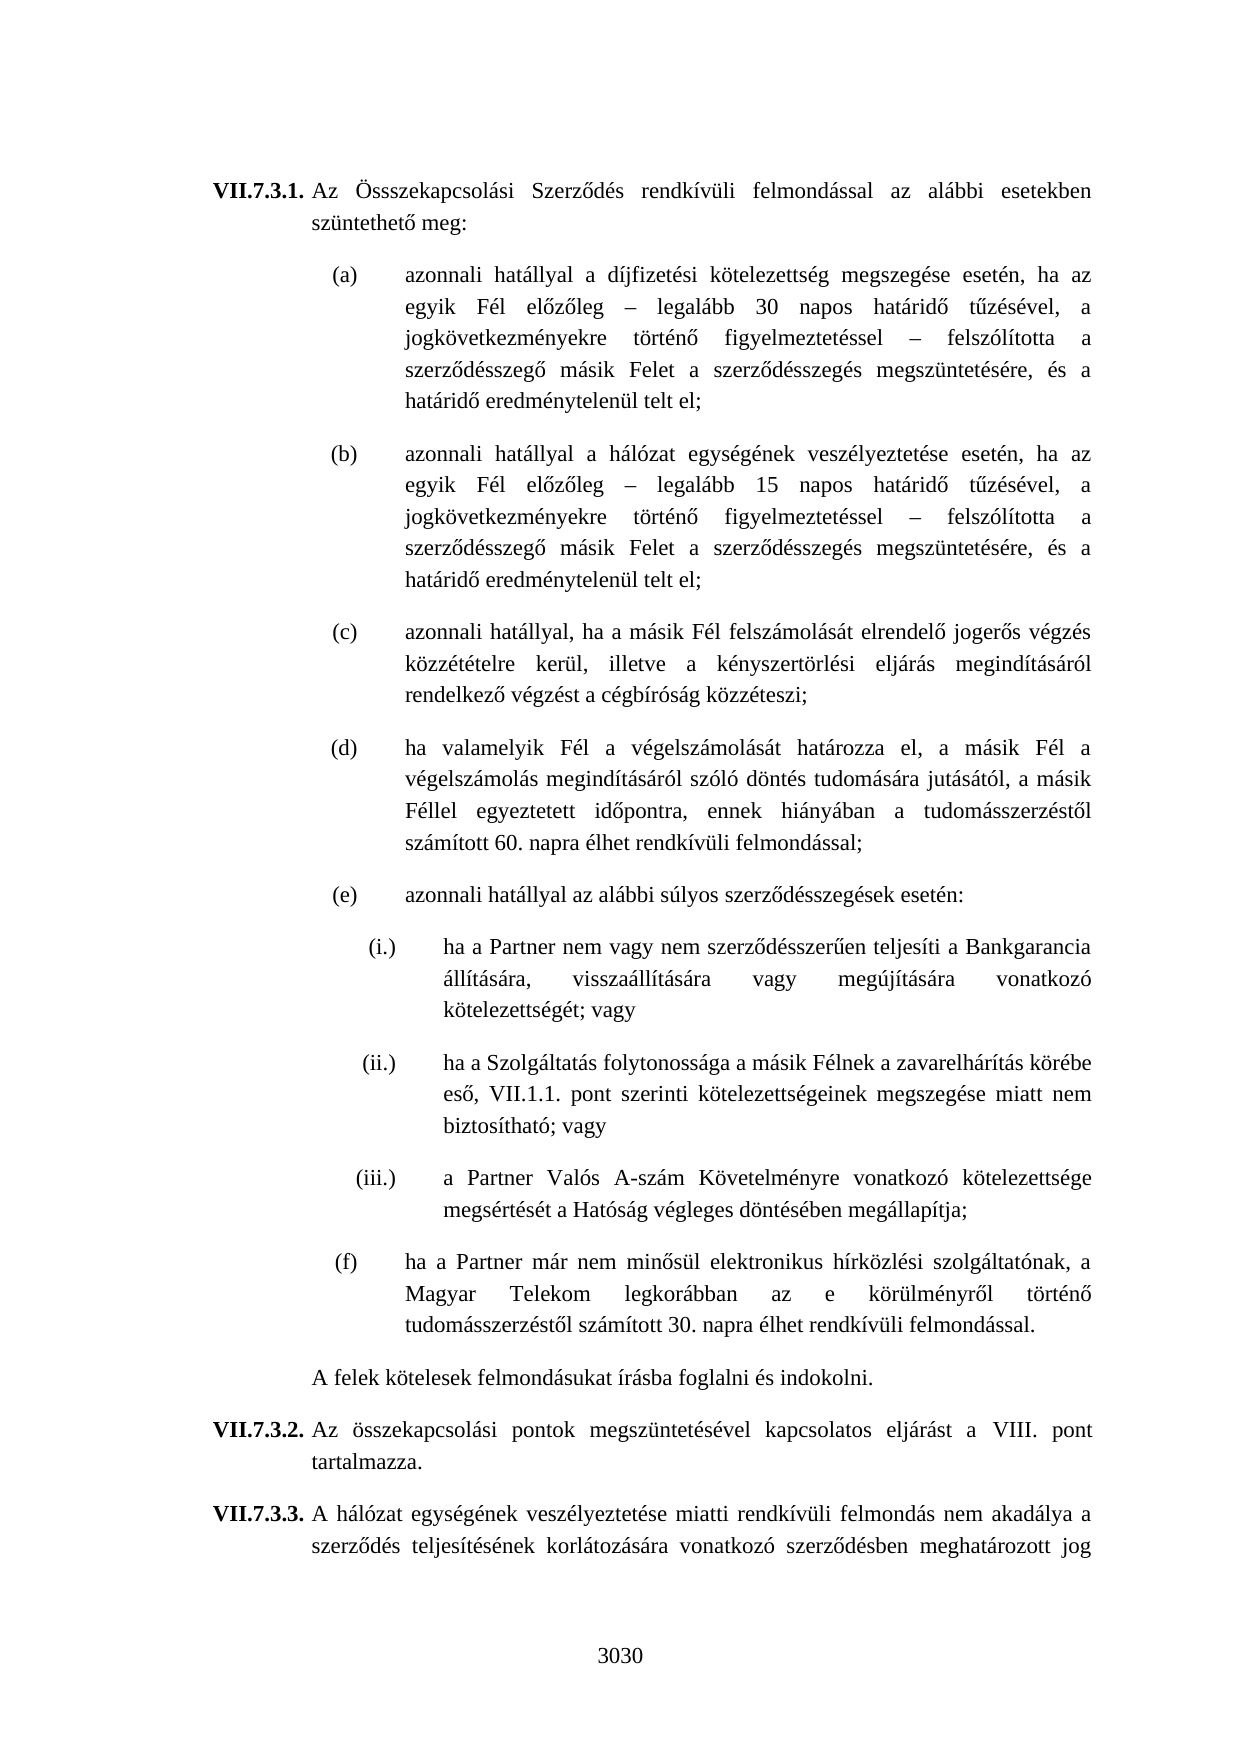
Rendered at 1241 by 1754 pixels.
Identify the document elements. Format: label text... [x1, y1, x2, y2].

subtitle A felek kötelesek felmondásukat írásba foglalni és indokolni. [311, 1364, 1092, 1390]
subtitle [213, 1500, 1092, 1558]
subtitle ha a Partner nem vagy nem szerződésszerűen teljesíti a Bankgarancia állítására, visszaállítására vagy megújítására vonatkozó kötelezettségét; vagy [396, 933, 1092, 1023]
subtitle ha a Partner már nem minősül elektronikus hírközlési szolgáltatónak, a Magyar Telekom legkorábban az e körülményről történő tudomásszerzéstől számított 30. napra élhet rendkívüli felmondással. [357, 1248, 1092, 1338]
subtitle azonnali hatállyal a hálózat egységének veszélyeztetése esetén, ha az egyik Fél előzőleg – legalább 15 napos határidő tűzésével, a jogkövetkezményekre történő figyelmeztetéssel – felszólította a szerződésszegő másik Felet a szerződésszegés megszüntetésére, és a határidő eredménytelenül telt el; [357, 440, 1092, 592]
subtitle a Partner Valós A-szám Követelményre vonatkozó kötelezettsége megsértését a Hatóság végleges döntésében megállapítja; [396, 1164, 1092, 1222]
subtitle azonnali hatállyal a díjfizetési kötelezettség megszegése esetén, ha az egyik Fél előzőleg – legalább 30 napos határidő tűzésével, a jogkövetkezményekre történő figyelmeztetéssel – felszólította a szerződésszegő másik Felet a szerződésszegés megszüntetésére, és a határidő eredménytelenül telt el; [357, 261, 1092, 414]
subtitle Az összekapcsolási pontok megszüntetésével kapcsolatos eljárást a VIII. pont tartalmazza. [213, 1416, 1092, 1474]
subtitle Az Össszekapcsolási Szerződés rendkívüli felmondással az alábbi esetekben szüntethető meg: [213, 177, 1092, 235]
subtitle ha valamelyik Fél a végelszámolását határozza el, a másik Fél a végelszámolás megindításáról szóló döntés tudomására jutásától, a másik Féllel egyeztetett időpontra, ennek hiányában a tudomásszerzéstől számított 60. napra élhet rendkívüli felmondással; [357, 734, 1092, 855]
subtitle ha a Szolgáltatás folytonossága a másik Félnek a zavarelhárítás körébe eső, VII.1.1. pont szerinti kötelezettségeinek megszegése miatt nem biztosítható; vagy [396, 1049, 1092, 1138]
subtitle azonnali hatállyal, ha a másik Fél felszámolását elrendelő jogerős végzés közzétételre kerül, illetve a kényszertörlési eljárás megindításáról rendelkező végzést a cégbíróság közzéteszi; [357, 618, 1092, 708]
subtitle azonnali hatállyal az alábbi súlyos szerződésszegések esetén: [357, 881, 1092, 907]
